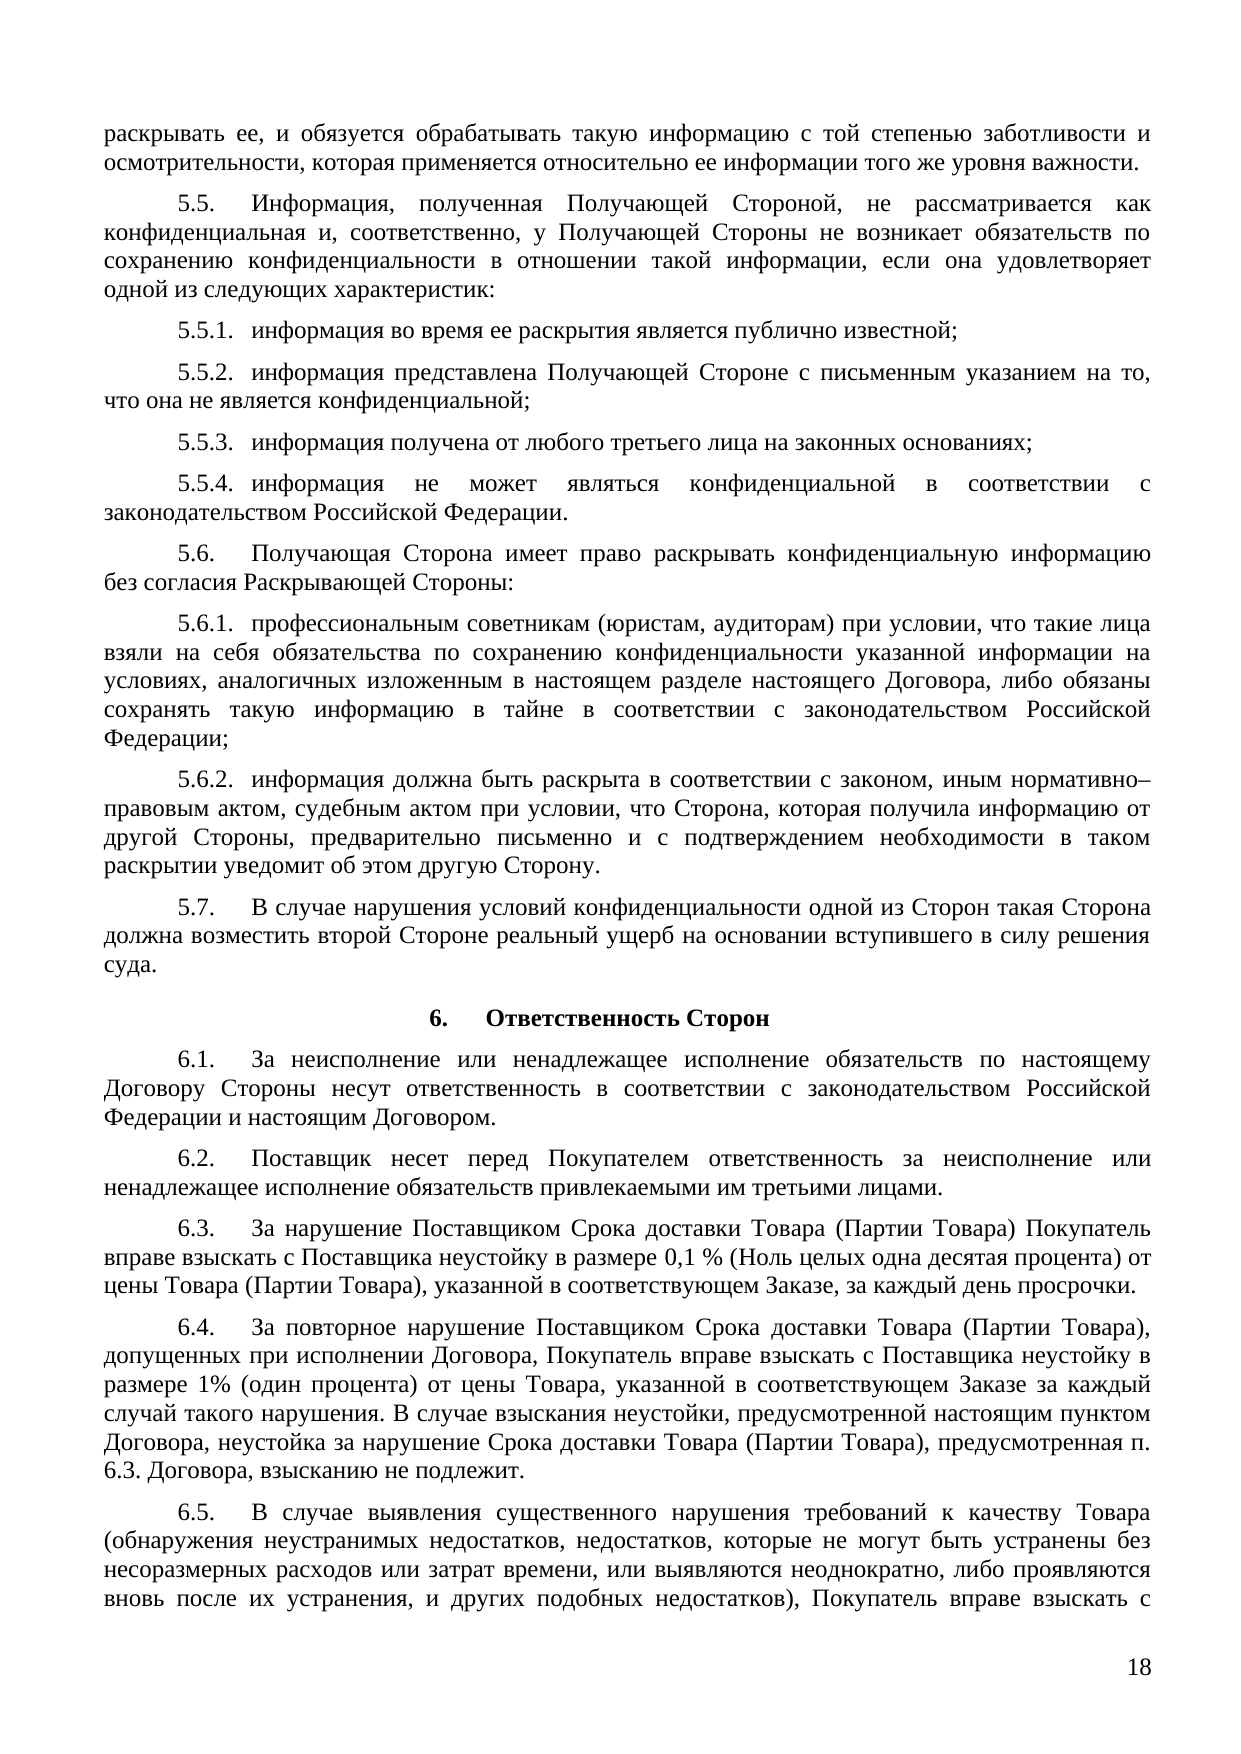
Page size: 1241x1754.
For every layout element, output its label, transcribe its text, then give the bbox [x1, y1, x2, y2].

list За нарушение Поставщиком Срока доставки Товара (Партии Товара) Покупатель вправе взыскать с Поставщика неустойку в размере 0,1 % (Ноль целых одна десятая процента) от цены Товара (Партии Товара), указанной в соответствующем Заказе, за каждый день просрочки. [103, 1213, 1152, 1299]
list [103, 118, 1152, 176]
list информация получена от любого третьего лица на законных основаниях; [103, 427, 1152, 456]
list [103, 1497, 1152, 1612]
list информация представлена Получающей Стороне с письменным указанием на то, что она не является конфиденциальной; [103, 357, 1152, 414]
list информация не может являться конфиденциальной в соответствии с законодательством Российской Федерации. [103, 468, 1152, 526]
list За повторное нарушение Поставщиком Срока доставки Товара (Партии Товара), допущенных при исполнении Договора, Покупатель вправе взыскать с Поставщика неустойку в размере 1% (один процента) от цены Товара, указанной в соответствующем Заказе за каждый случай такого нарушения. В случае взыскания неустойки, предусмотренной настоящим пунктом Договора, неустойка за нарушение Срока доставки Товара (Партии Товара), предусмотренная п. 6.3. Договора, взысканию не подлежит. [103, 1312, 1152, 1484]
list информация во время ее раскрытия является публично известной; [103, 316, 1152, 344]
list За неисполнение или ненадлежащее исполнение обязательств по настоящему Договору Стороны несут ответственность в соответствии с законодательством Российской Федерации и настоящим Договором. [103, 1044, 1152, 1131]
list информация должна быть раскрыта в соответствии с законом, иным нормативно–правовым актом, судебным актом при условии, что Сторона, которая получила информацию от другой Стороны, предварительно письменно и с подтверждением необходимости в таком раскрытии уведомит об этом другую Сторону. [103, 764, 1152, 879]
list Поставщик несет перед Покупателем ответственность за неисполнение или ненадлежащее исполнение обязательств привлекаемыми им третьими лицами. [103, 1143, 1152, 1201]
list Информация, полученная Получающей Стороной, не рассматривается как конфиденциальная и, соответственно, у Получающей Стороны не возникает обязательств по сохранению конфиденциальности в отношении такой информации, если она удовлетворяет одной из следующих характеристик: [103, 188, 1152, 303]
list профессиональным советникам (юристам, аудиторам) при условии, что такие лица взяли на себя обязательства по сохранению конфиденциальности указанной информации на условиях, аналогичных изложенным в настоящем разделе настоящего Договора, либо обязаны сохранять такую информацию в тайне в соответствии с законодательством Российской Федерации; [103, 608, 1152, 752]
list Получающая Сторона имеет право раскрывать конфиденциальную информацию без согласия Раскрывающей Стороны: [103, 538, 1152, 596]
list В случае нарушения условий конфиденциальности одной из Сторон такая Сторона должна возместить второй Стороне реальный ущерб на основании вступившего в силу решения суда. [103, 892, 1152, 978]
list Ответственность Сторон [47, 1003, 1152, 1032]
